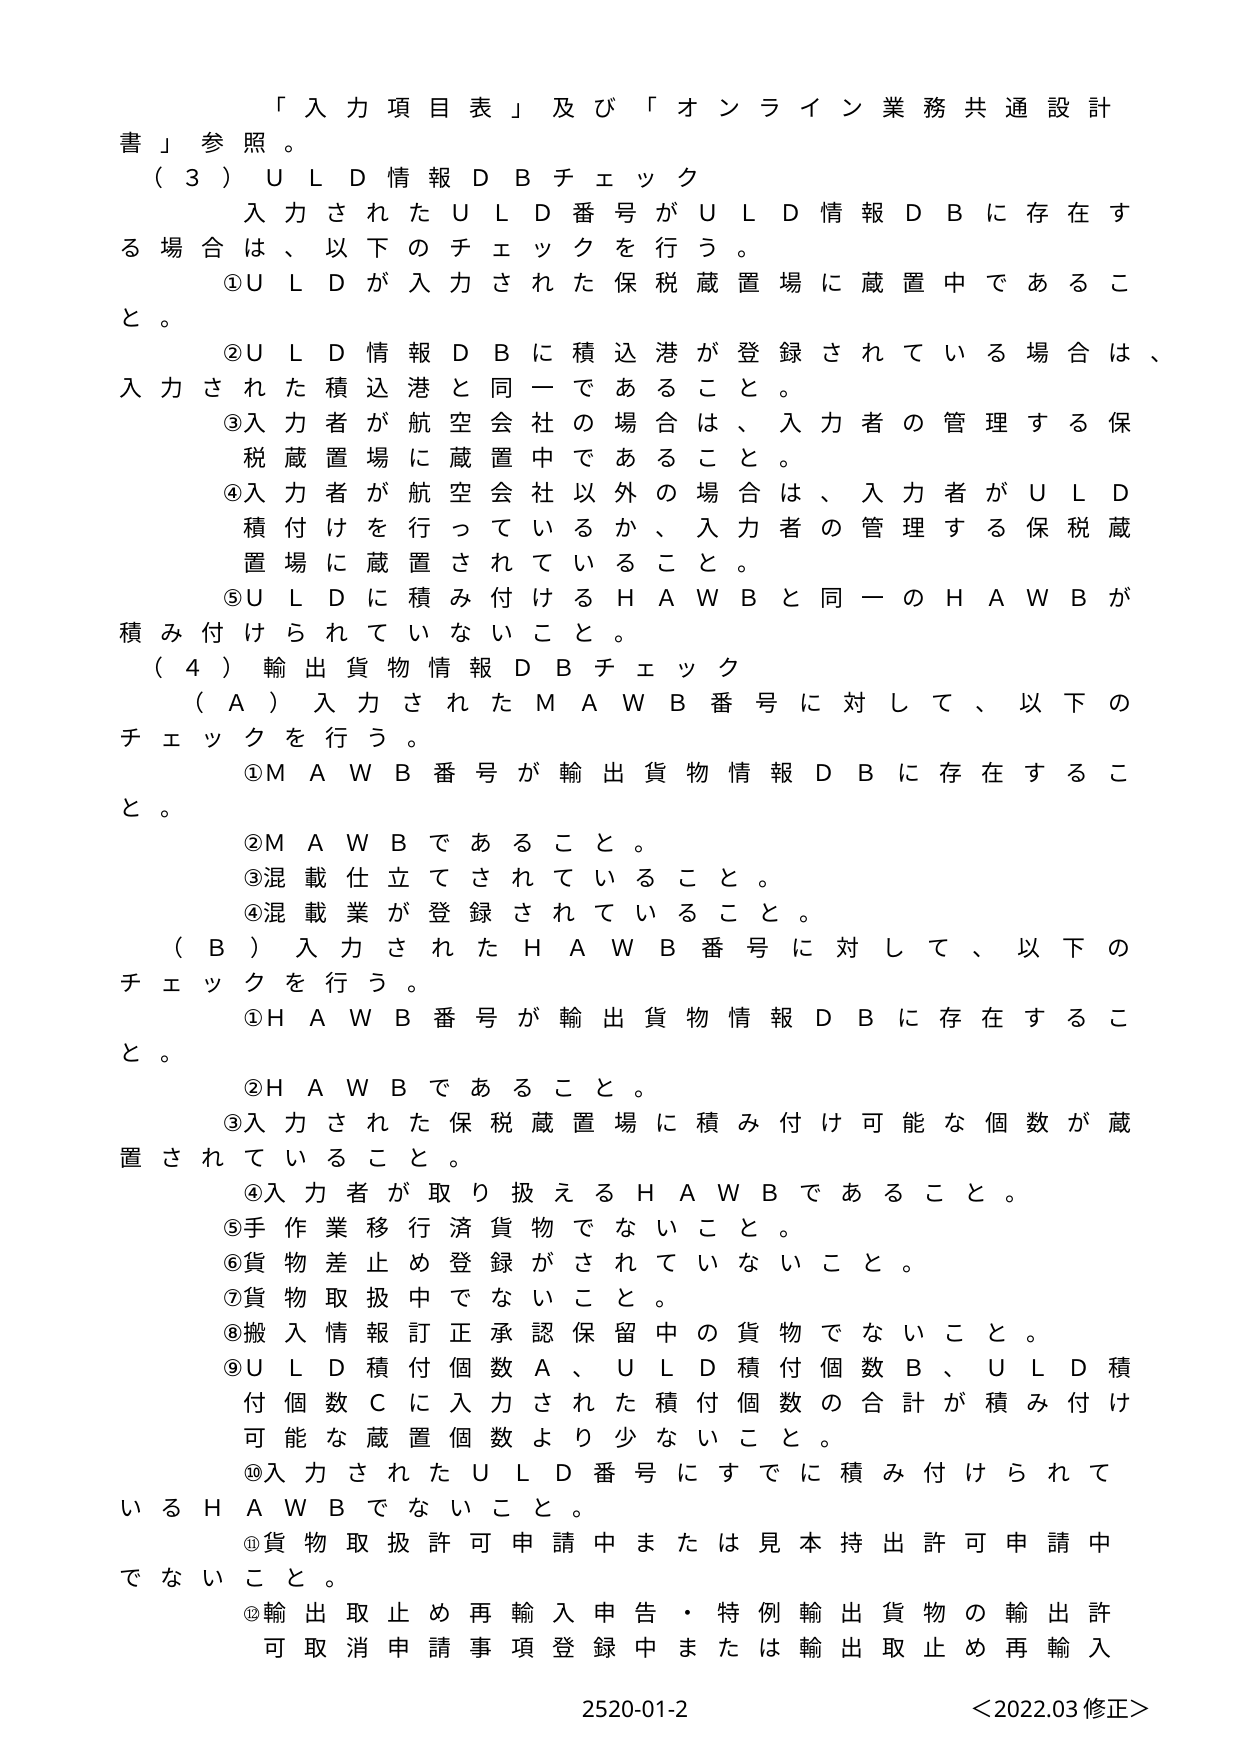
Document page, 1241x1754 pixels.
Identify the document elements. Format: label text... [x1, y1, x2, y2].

text ②ＨＡＷＢであること。 [119, 1069, 1150, 1104]
text ④入力者が取り扱えるＨＡＷＢであること。 [119, 1174, 1150, 1209]
text （４）輸出貨物情報ＤＢチェック [140, 649, 1150, 684]
text ⑨ＵＬＤ積付個数Ａ、ＵＬＤ積付個数Ｂ、ＵＬＤ積付個数Ｃに入力された積付個数の合計が積み付け可能な蔵置個数より少ないこと。 [222, 1349, 1150, 1454]
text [119, 89, 1150, 159]
text ②ＵＬＤ情報ＤＢに積込港が登録されている場合は、入力された積込港と同一であること。 [119, 334, 1150, 404]
text ③入力された保税蔵置場に積み付け可能な個数が蔵置されていること。 [119, 1104, 1150, 1174]
text ③入力者が航空会社の場合は、入力者の管理する保税蔵置場に蔵置中であること。 [202, 404, 1150, 474]
text ②ＭＡＷＢであること。 [119, 824, 1150, 859]
text ⑤ＵＬＤに積み付けるＨＡＷＢと同一のＨＡＷＢが積み付けられていないこと。 [119, 579, 1150, 649]
text ④混載業が登録されていること。 [119, 894, 1150, 929]
text ④入力者が航空会社以外の場合は、入力者がＵＬＤ積付けを行っているか、入力者の管理する保税蔵置場に蔵置されていること。 [202, 474, 1150, 579]
text ⑪貨物取扱許可申請中または見本持出許可申請中でないこと。 [119, 1524, 1150, 1594]
text ⑥貨物差止め登録がされていないこと。 [119, 1244, 1150, 1279]
text ⑧搬入情報訂正承認保留中の貨物でないこと。 [119, 1314, 1150, 1349]
text 入力されたＵＬＤ番号がＵＬＤ情報ＤＢに存在する場合は、以下のチェックを行う。 [119, 194, 1150, 264]
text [223, 1594, 1150, 1664]
text （３）ＵＬＤ情報ＤＢチェック [119, 159, 1150, 194]
text ⑤手作業移行済貨物でないこと。 [119, 1209, 1150, 1244]
text ③混載仕立てされていること。 [119, 859, 1150, 894]
text ①ＵＬＤが入力された保税蔵置場に蔵置中であること。 [119, 264, 1150, 334]
text （Ａ）入力されたＭＡＷＢ番号に対して、以下のチェックを行う。 [119, 684, 1150, 754]
text ⑦貨物取扱中でないこと。 [119, 1279, 1150, 1314]
text ①ＭＡＷＢ番号が輸出貨物情報ＤＢに存在すること。 [119, 754, 1150, 824]
text ①ＨＡＷＢ番号が輸出貨物情報ＤＢに存在すること。 [119, 999, 1150, 1069]
text ⑩入力されたＵＬＤ番号にすでに積み付けられているＨＡＷＢでないこと。 [119, 1454, 1150, 1524]
text （Ｂ）入力されたＨＡＷＢ番号に対して、以下のチェックを行う。 [119, 929, 1150, 999]
